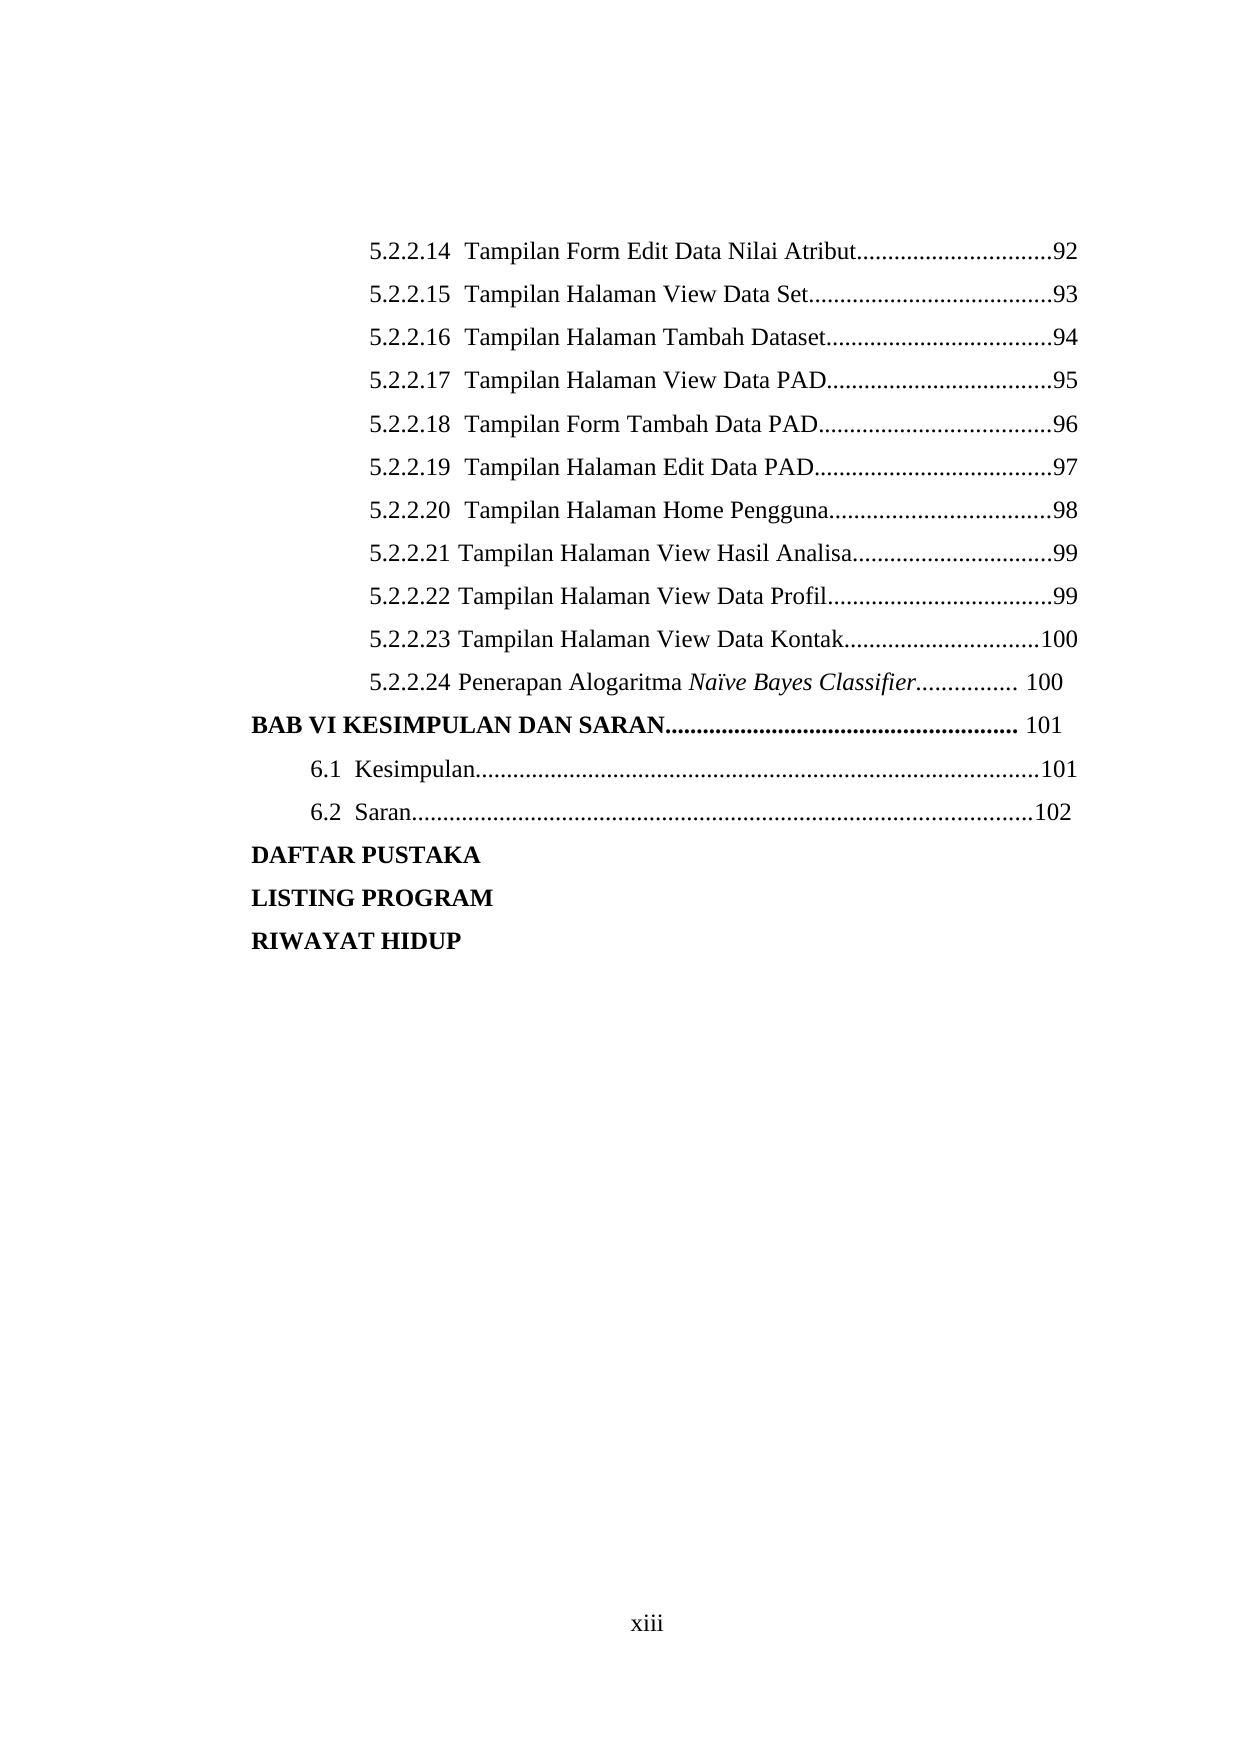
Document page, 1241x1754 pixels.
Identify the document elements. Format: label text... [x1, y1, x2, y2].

list Tampilan Halaman Home Pengguna 98 [369, 495, 1063, 524]
list Tampilan Halaman View Data Profil 99 [369, 581, 1063, 610]
list Penerapan Alogaritma Naïve Bayes Classifier 100 [369, 667, 1063, 696]
list Saran 102 [310, 797, 1063, 826]
text DAFTAR PUSTAKA [251, 840, 1058, 869]
list Tampilan Halaman Edit Data PAD. 97 [369, 452, 1063, 481]
list Kesimpulan 101 [310, 754, 1063, 782]
list Tampilan Halaman View Data PAD 95 [369, 366, 1063, 394]
list Tampilan Halaman View Data Kontak 100 [369, 624, 1063, 653]
list Tampilan Halaman View Hasil Analisa 99 [369, 538, 1063, 567]
list Tampilan Form Edit Data Nilai Atribut 92 [369, 236, 1063, 265]
text LISTING PROGRAM [251, 883, 1058, 912]
list Tampilan Halaman View Data Set 93 [369, 279, 1063, 308]
text BAB VI KESIMPULAN DAN SARAN 101 [251, 711, 1093, 739]
text RIWAYAT HIDUP [251, 926, 1058, 955]
list Tampilan Halaman Tambah Dataset 94 [369, 322, 1063, 351]
list Tampilan Form Tambah Data PAD. 96 [369, 409, 1063, 437]
